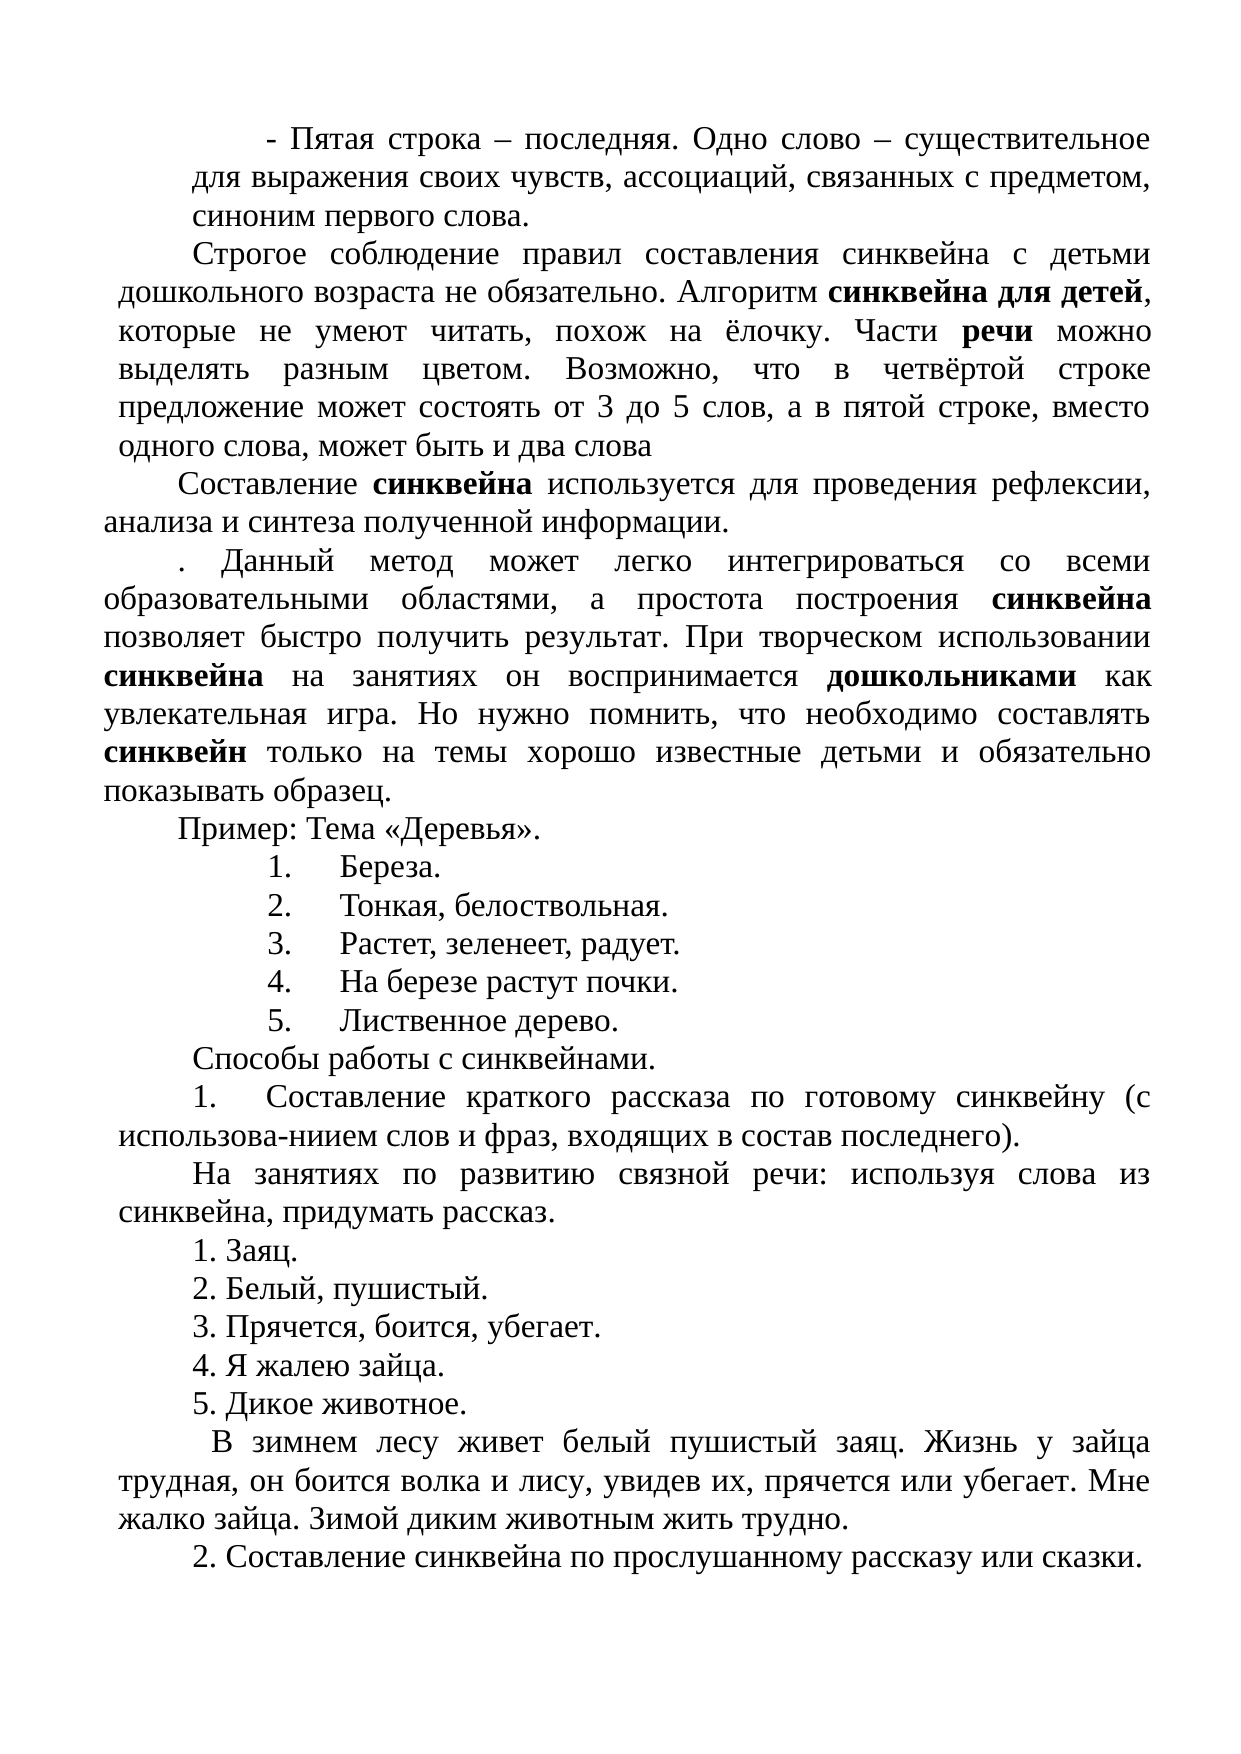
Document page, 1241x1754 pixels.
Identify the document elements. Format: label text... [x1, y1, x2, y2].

text Строгое соблюдение правил составления синквейна с детьми дошкольного возраста не обязательно. Алгоритм синквейна для детей, которые не умеют читать, похож на ёлочку. Части речи можно выделять разным цветом. Возможно, что в четвёртой строке предложение может состоять от 3 до 5 слов, а в пятой строке, вместо одного слова, может быть и два слова [118, 233, 1152, 463]
text 2. Белый, пушистый. [118, 1268, 1152, 1306]
text В зимнем лесу живет белый пушистый заяц. Жизнь у зайца трудная, он боится волка и лису, увидев их, прячется или убегает. Мне жалко зайца. Зимой диким животным жить трудно. [118, 1421, 1152, 1536]
text - Пятая строка – последняя. Одно слово – существительное для выражения своих чувств, ассоциаций, связанных с предметом, синоним первого слова. [192, 118, 1152, 233]
text Составление синквейна используется для проведения рефлексии, анализа и синтеза полученной информации. [103, 463, 1152, 540]
text 1. Заяц. [118, 1230, 1152, 1268]
list Растет, зеленеет, радует. [193, 923, 1152, 961]
list На березе растут почки. [193, 961, 1152, 1000]
text Пример: Тема «Деревья». [103, 808, 1152, 846]
text 1. Составление краткого рассказа по готовому синквейну (с использова-ниием слов и фраз, входящих в состав последнего). [118, 1076, 1152, 1153]
text 3. Прячется, боится, убегает. [118, 1306, 1152, 1345]
list Тонкая, белоствольная. [193, 885, 1152, 923]
text 4. Я жалею зайца. [118, 1345, 1152, 1383]
list Береза. [193, 846, 1152, 885]
text На занятиях по развитию связной речи: используя слова из синквейна, придумать рассказ. [118, 1153, 1152, 1230]
text . Данный метод может легко интегрироваться со всеми образовательными областями, а простота построения синквейна позволяет быстро получить результат. При творческом использовании синквейна на занятиях он воспринимается дошкольниками как увлекательная игра. Но нужно помнить, что необходимо составлять синквейн только на темы хорошо известные детьми и обязательно показывать образец. [103, 540, 1152, 808]
text 2. Составление синквейна по прослушанному рассказу или сказки. [118, 1536, 1152, 1575]
list Лиственное дерево. [193, 1000, 1152, 1038]
text 5. Дикое животное. [118, 1383, 1152, 1421]
text Способы работы с синквейнами. [118, 1038, 1152, 1076]
